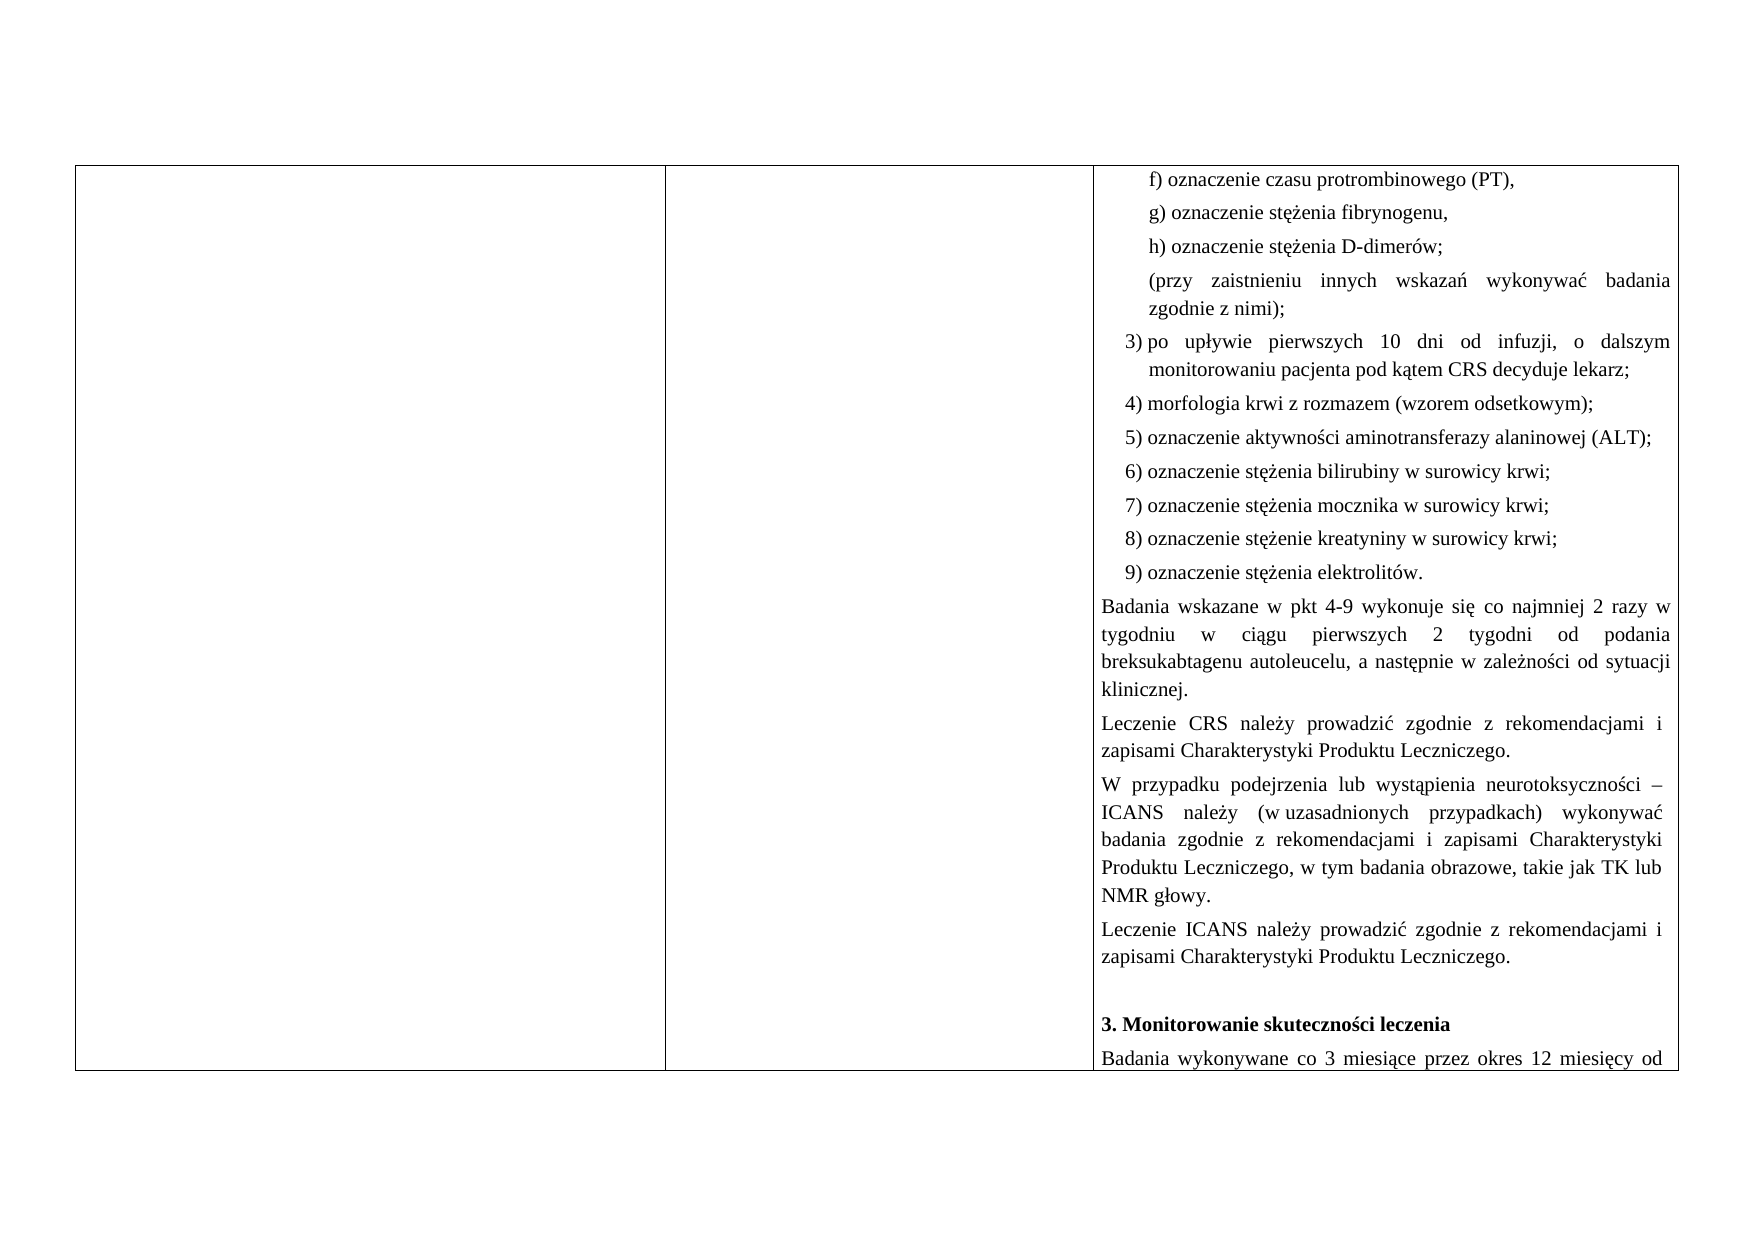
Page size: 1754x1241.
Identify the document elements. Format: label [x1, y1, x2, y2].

table_cell [1094, 166, 1678, 1070]
table_cell [666, 166, 1093, 1070]
table_cell [76, 166, 665, 1070]
